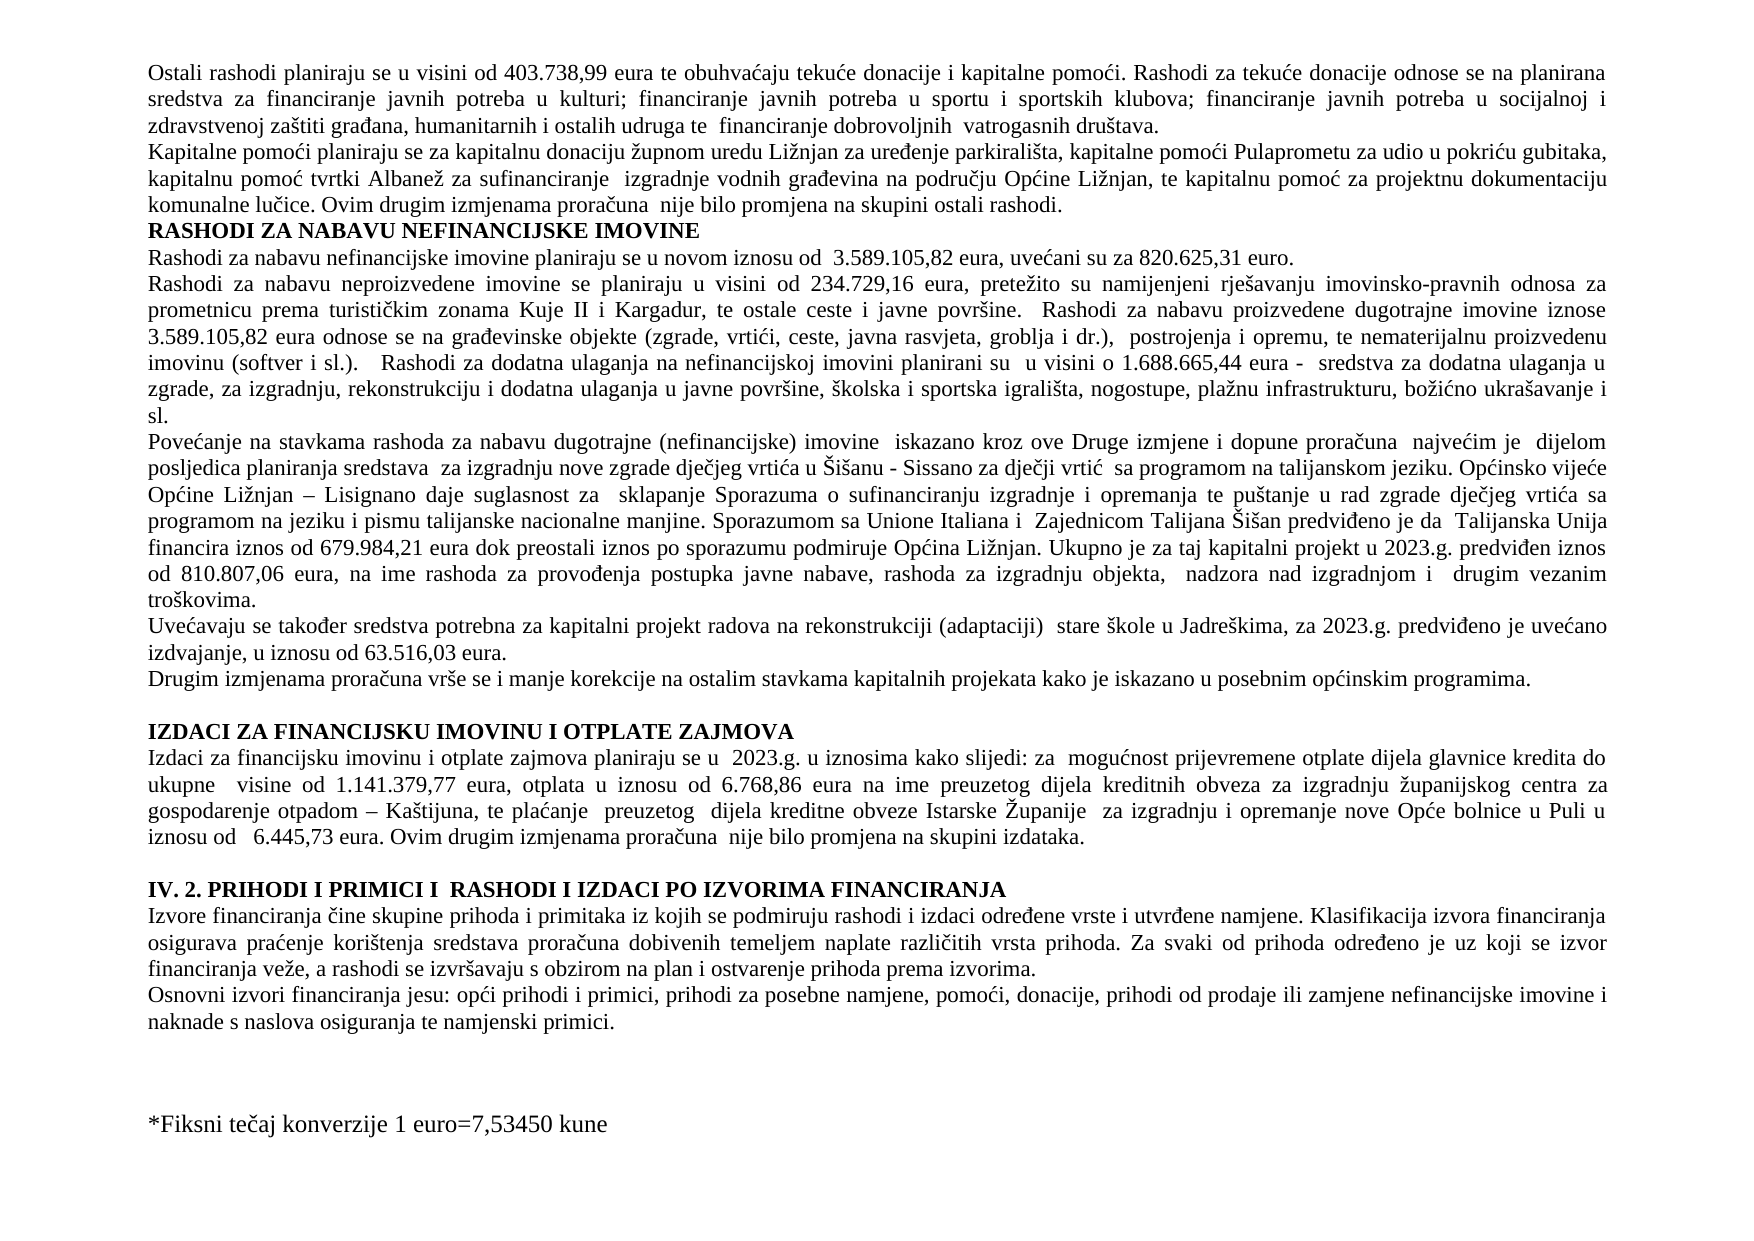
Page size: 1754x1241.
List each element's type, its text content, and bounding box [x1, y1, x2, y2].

text Rashodi za nabavu nefinancijske imovine planiraju se u novom iznosu od 3.589.105,82 eura, uvećani su za 820.625,31 euro. [148, 244, 1609, 270]
text Kapitalne pomoći planiraju se za kapitalnu donaciju župnom uredu Ližnjan za uređenje parkirališta, kapitalne pomoći Pulaprometu za udio u pokriću gubitaka, kapitalnu pomoć tvrtki Albanež za sufinanciranje izgradnje vodnih građevina na području Općine Ližnjan, te kapitalnu pomoć za projektnu dokumentaciju komunalne lučice. Ovim drugim izmjenama proračuna nije bilo promjena na skupini ostali rashodi. [148, 138, 1609, 217]
text Izvore financiranja čine skupine prihoda i primitaka iz kojih se podmiruju rashodi i izdaci određene vrste i utvrđene namjene. Klasifikacija izvora financiranja osigurava praćenje korištenja sredstava proračuna dobivenih temeljem naplate različitih vrsta prihoda. Za svaki od prihoda određeno je uz koji se izvor financiranja veže, a rashodi se izvršavaju s obzirom na plan i ostvarenje prihoda prema izvorima. [148, 902, 1609, 982]
text Osnovni izvori financiranja jesu: opći prihodi i primici, prihodi za posebne namjene, pomoći, donacije, prihodi od prodaje ili zamjene nefinancijske imovine i naknade s naslova osiguranja te namjenski primici. [148, 982, 1609, 1034]
text Povećanje na stavkama rashoda za nabavu dugotrajne (nefinancijske) imovine iskazano kroz ove Druge izmjene i dopune proračuna najvećim je dijelom posljedica planiranja sredstava za izgradnju nove zgrade dječjeg vrtića u Šišanu - Sissano za dječji vrtić sa programom na talijanskom jeziku. Općinsko vijeće Općine Ližnjan – Lisignano daje suglasnost za sklapanje Sporazuma o sufinanciranju izgradnje i opremanja te puštanje u rad zgrade dječjeg vrtića sa programom na jeziku i pismu talijanske nacionalne manjine. Sporazumom sa Unione Italiana i Zajednicom Talijana Šišan predviđeno je da Talijanska Unija financira iznos od 679.984,21 eura dok preostali iznos po sporazumu podmiruje Općina Ližnjan. Ukupno je za taj kapitalni projekt u 2023.g. predviđen iznos od 810.807,06 eura, na ime rashoda za provođenja postupka javne nabave, rashoda za izgradnju objekta, nadzora nad izgradnjom i drugim vezanim troškovima. [148, 428, 1609, 613]
text Rashodi za nabavu neproizvedene imovine se planiraju u visini od 234.729,16 eura, pretežito su namijenjeni rješavanju imovinsko-pravnih odnosa za prometnicu prema turističkim zonama Kuje II i Kargadur, te ostale ceste i javne površine. Rashodi za nabavu proizvedene dugotrajne imovine iznose 3.589.105,82 eura odnose se na građevinske objekte (zgrade, vrtići, ceste, javna rasvjeta, groblja i dr.), postrojenja i opremu, te nematerijalnu proizvedenu imovinu (softver i sl.). Rashodi za dodatna ulaganja na nefinancijskoj imovini planirani su u visini o 1.688.665,44 eura - sredstva za dodatna ulaganja u zgrade, za izgradnju, rekonstrukciju i dodatna ulaganja u javne površine, školska i sportska igrališta, nogostupe, plažnu infrastrukturu, božićno ukrašavanje i sl. [148, 270, 1609, 428]
text Uvećavaju se također sredstva potrebna za kapitalni projekt radova na rekonstrukciji (adaptaciji) stare škole u Jadreškima, za 2023.g. predviđeno je uvećano izdvajanje, u iznosu od 63.516,03 eura. [148, 613, 1609, 665]
text Drugim izmjenama proračuna vrše se i manje korekcije na ostalim stavkama kapitalnih projekata kako je iskazano u posebnim općinskim programima. [148, 665, 1609, 692]
text IZDACI ZA FINANCIJSKU IMOVINU I OTPLATE ZAJMOVA [148, 718, 1609, 744]
text Izdaci za financijsku imovinu i otplate zajmova planiraju se u 2023.g. u iznosima kako slijedi: za mogućnost prijevremene otplate dijela glavnice kredita do ukupne visine od 1.141.379,77 eura, otplata u iznosu od 6.768,86 eura na ime preuzetog dijela kreditnih obveza za izgradnju županijskog centra za gospodarenje otpadom – Kaštijuna, te plaćanje preuzetog dijela kreditne obveze Istarske Županije za izgradnju i opremanje nove Opće bolnice u Puli u iznosu od 6.445,73 eura. Ovim drugim izmjenama proračuna nije bilo promjena na skupini izdataka. [148, 744, 1609, 850]
text Ostali rashodi planiraju se u visini od 403.738,99 eura te obuhvaćaju tekuće donacije i kapitalne pomoći. Rashodi za tekuće donacije odnose se na planirana sredstva za financiranje javnih potreba u kulturi; financiranje javnih potreba u sportu i sportskih klubova; financiranje javnih potreba u socijalnoj i zdravstvenoj zaštiti građana, humanitarnih i ostalih udruga te financiranje dobrovoljnih vatrogasnih društava. [148, 59, 1609, 138]
text RASHODI ZA NABAVU NEFINANCIJSKE IMOVINE [148, 217, 1609, 244]
text IV. 2. PRIHODI I PRIMICI I RASHODI I IZDACI PO IZVORIMA FINANCIRANJA [148, 876, 1609, 902]
